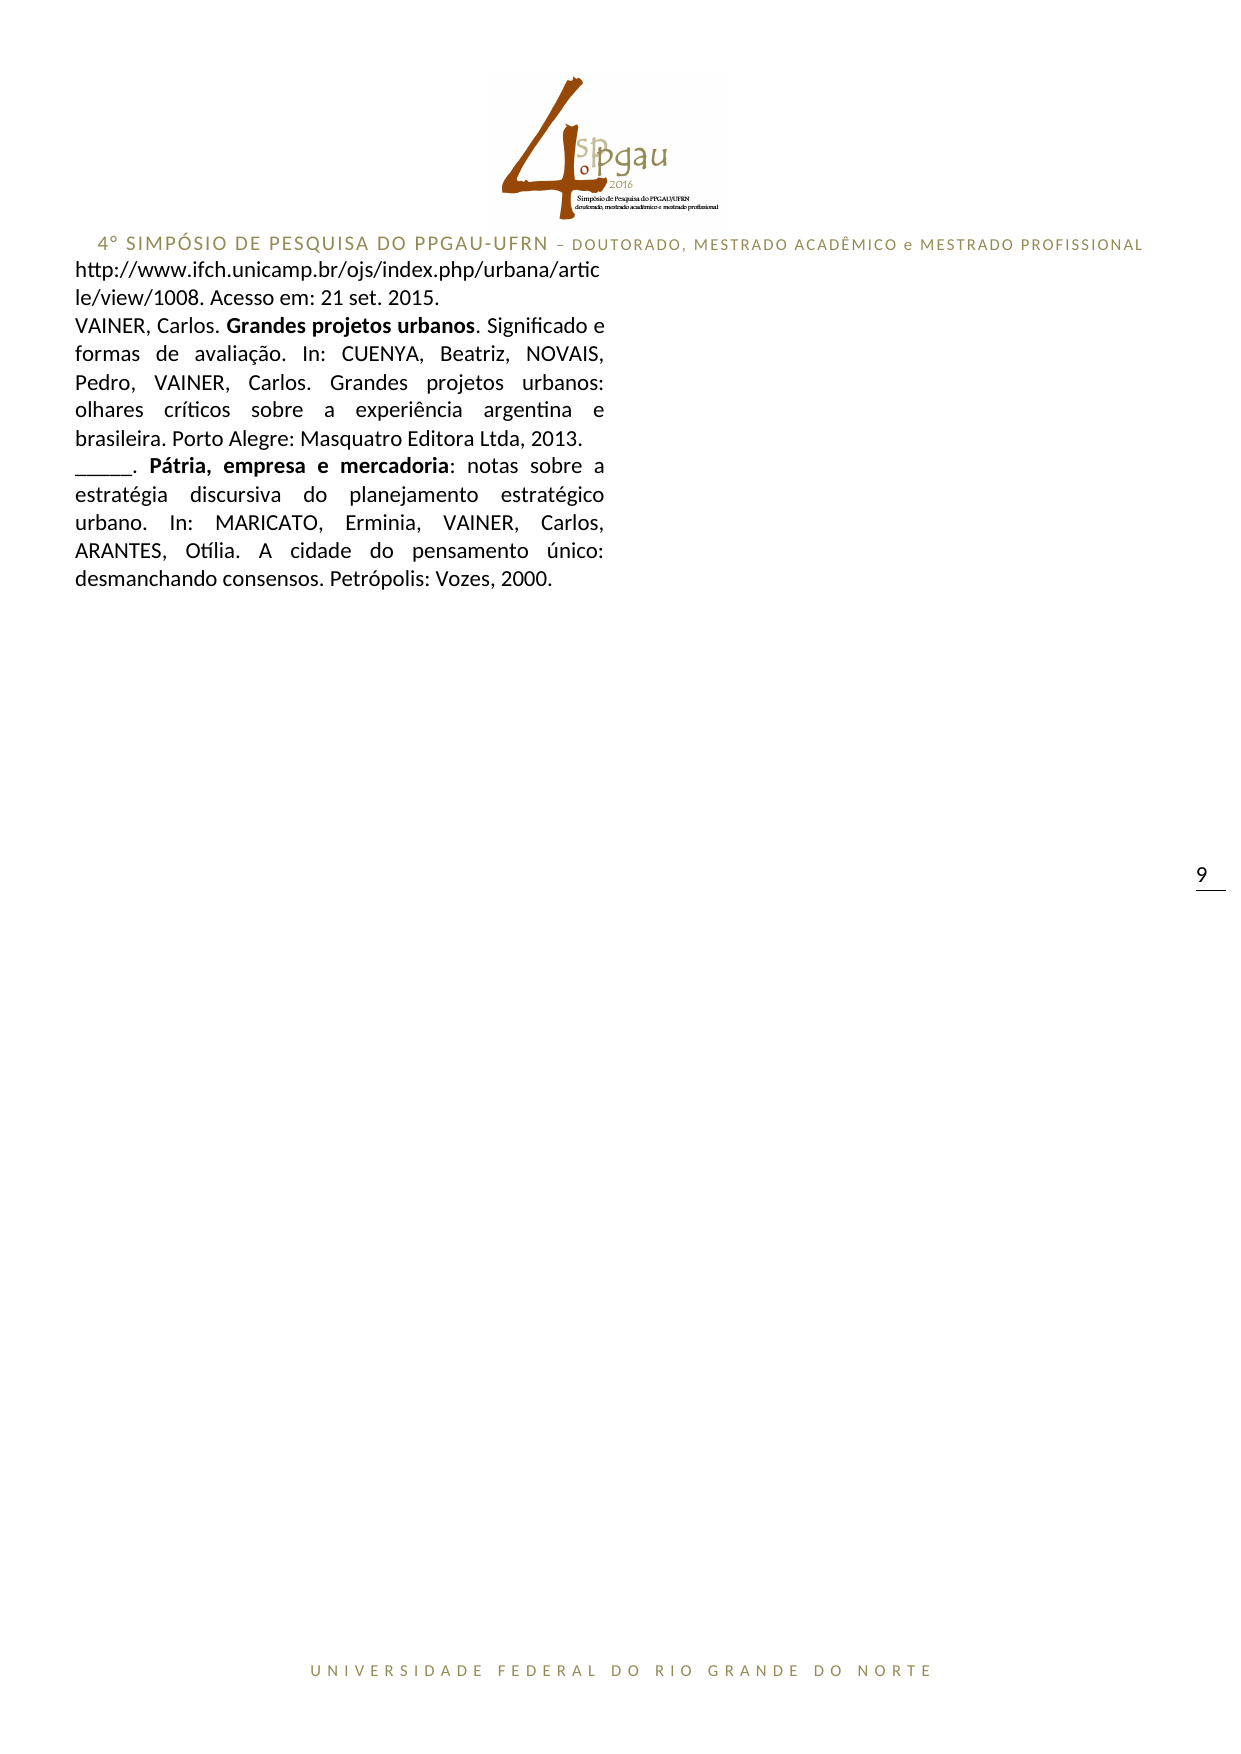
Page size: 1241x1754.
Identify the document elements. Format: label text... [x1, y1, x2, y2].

text VAINER, Carlos. Grandes projetos urbanos. Significado e formas de avaliação. In: CUENYA, Beatriz, NOVAIS, Pedro, VAINER, Carlos. Grandes projetos urbanos: olhares críticos sobre a experiência argentina e brasileira. Porto Alegre: Masquatro Editora Ltda, 2013. [75, 312, 605, 452]
text _____. Pátria, empresa e mercadoria: notas sobre a estratégia discursiva do planejamento estratégico urbano. In: MARICATO, Erminia, VAINER, Carlos, ARANTES, Otília. A cidade do pensamento único: desmanchando consensos. Petrópolis: Vozes, 2000. [75, 452, 605, 592]
picture [492, 73, 729, 231]
